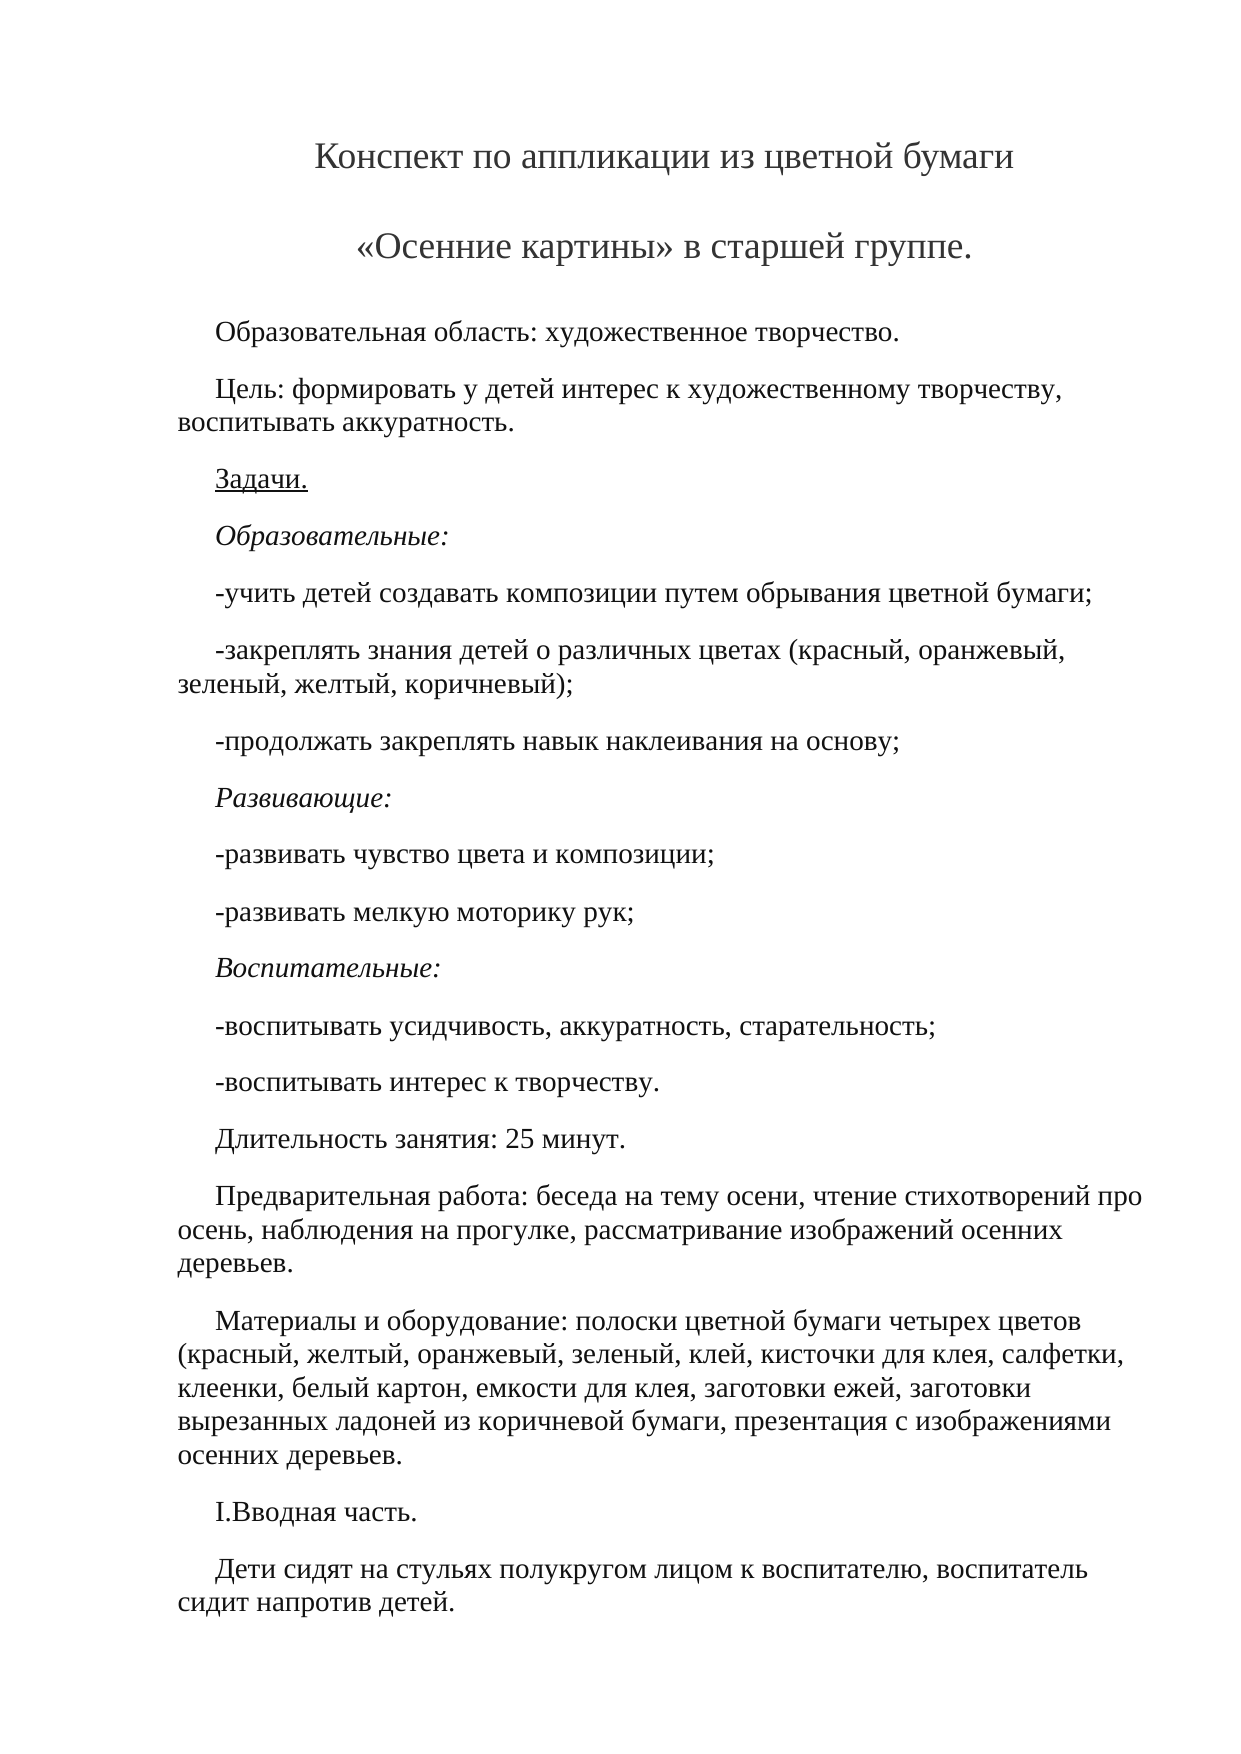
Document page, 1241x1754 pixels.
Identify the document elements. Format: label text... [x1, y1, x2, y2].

text -воспитывать усидчивость, аккуратность, старательность; [177, 1008, 1152, 1041]
text Задачи. [177, 461, 1152, 495]
text Воспитательные: [177, 951, 1152, 984]
text I.Вводная часть. [177, 1494, 1152, 1527]
text Образовательная область: художественное творчество. [177, 314, 1152, 347]
text Образовательные: [177, 518, 1152, 552]
text -развивать чувство цвета и композиции; [177, 837, 1152, 870]
text Дети сидят на стульях полукругом лицом к воспитателю, воспитатель сидит напротив детей. [177, 1551, 1152, 1618]
text -учить детей создавать композиции путем обрывания цветной бумаги; [177, 575, 1152, 609]
text Развивающие: [177, 780, 1152, 813]
text -воспитывать интерес к творчеству. [177, 1064, 1152, 1098]
text Материалы и оборудование: полоски цветной бумаги четырех цветов (красный, желтый, оранжевый, зеленый, клей, кисточки для клея, салфетки, клеенки, белый картон, емкости для клея, заготовки ежей, заготовки вырезанных ладоней из коричневой бумаги, презентация с изображениями осенних деревьев. [177, 1303, 1152, 1470]
text -продолжать закреплять навык наклеивания на основу; [177, 723, 1152, 756]
text -развивать мелкую моторику рук; [177, 894, 1152, 927]
text «Осенние картины» в старшей группе. [177, 224, 1152, 267]
text -закреплять знания детей о различных цветах (красный, оранжевый, зеленый, желтый, коричневый); [177, 632, 1152, 699]
text Длительность занятия: 25 минут. [177, 1122, 1152, 1155]
text Конспект по аппликации из цветной бумаги [177, 134, 1152, 177]
text Цель: формировать у детей интерес к художественному творчеству, воспитывать аккуратность. [177, 371, 1152, 438]
text Предварительная работа: беседа на тему осени, чтение стихотворений про осень, наблюдения на прогулке, рассматривание изображений осенних деревьев. [177, 1178, 1152, 1279]
